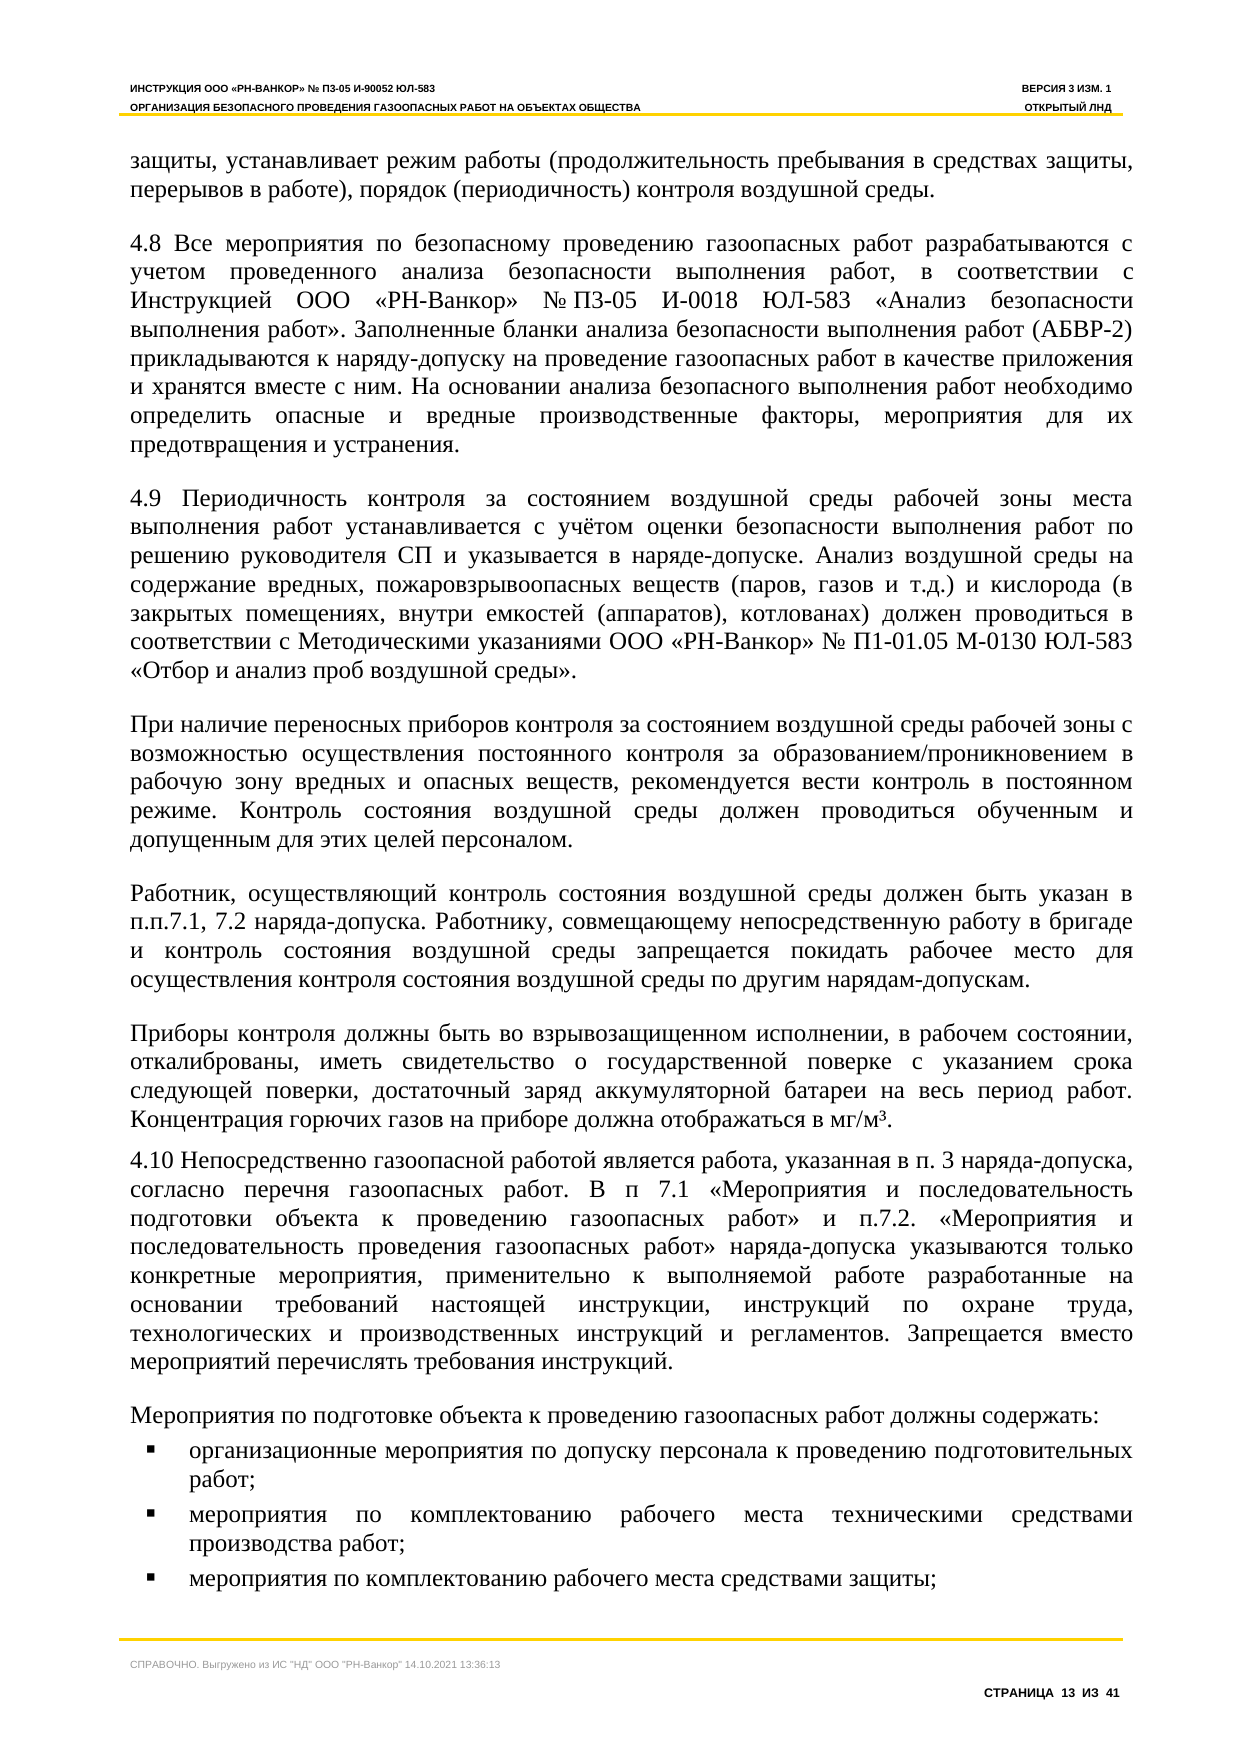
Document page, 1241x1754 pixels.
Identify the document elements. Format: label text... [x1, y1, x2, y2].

text Приборы контроля должны быть во взрывозащищенном исполнении, в рабочем состоянии, откалиброваны, иметь свидетельство о государственной поверке с указанием срока следующей поверки, достаточный заряд аккумуляторной батареи на весь период работ. Концентрация горючих газов на приборе должна отображаться в мг/м³. [130, 1018, 1134, 1133]
text 4.10 Непосредственно газоопасной работой является работа, указанная в п. 3 наряда-допуска, согласно перечня газоопасных работ. В п 7.1 «Мероприятия и последовательность подготовки объекта к проведению газоопасных работ» и п.7.2. «Мероприятия и последовательность проведения газоопасных работ» наряда-допуска указываются только конкретные мероприятия, применительно к выполняемой работе разработанные на основании требований настоящей инструкции, инструкций по охране труда, технологических и производственных инструкций и регламентов. Запрещается вместо мероприятий перечислять требования инструкций. [130, 1145, 1134, 1375]
list мероприятия по комплектованию рабочего места техническими средствами производства работ; [145, 1499, 1134, 1556]
text При наличие переносных приборов контроля за состоянием воздушной среды рабочей зоны с возможностью осуществления постоянного контроля за образованием/проникновением в рабочую зону вредных и опасных веществ, рекомендуется вести контроль в постоянном режиме. Контроль состояния воздушной среды должен проводиться обученным и допущенным для этих целей персоналом. [130, 709, 1134, 853]
list организационные мероприятия по допуску персонала к проведению подготовительных работ; [145, 1435, 1134, 1493]
list мероприятия по комплектованию рабочего места средствами защиты; [145, 1563, 1134, 1591]
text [130, 145, 1134, 203]
text 4.8 Все мероприятия по безопасному проведению газоопасных работ разрабатываются с учетом проведенного анализа безопасности выполнения работ, в соответствии с Инструкцией ООО «РН-Ванкор» № П3-05 И-0018 ЮЛ-583 «Анализ безопасности выполнения работ». Заполненные бланки анализа безопасности выполнения работ (АБВР-2) прикладываются к наряду-допуску на проведение газоопасных работ в качестве приложения и хранятся вместе с ним. На основании анализа безопасного выполнения работ необходимо определить опасные и вредные производственные факторы, мероприятия для их предотвращения и устранения. [130, 228, 1134, 458]
text Работник, осуществляющий контроль состояния воздушной среды должен быть указан в п.п.7.1, 7.2 наряда-допуска. Работнику, совмещающему непосредственную работу в бригаде и контроль состояния воздушной среды запрещается покидать рабочее место для осуществления контроля состояния воздушной среды по другим нарядам-допускам. [130, 878, 1134, 993]
text Мероприятия по подготовке объекта к проведению газоопасных работ должны содержать: [130, 1400, 1134, 1429]
text 4.9 Периодичность контроля за состоянием воздушной среды рабочей зоны места выполнения работ устанавливается с учётом оценки безопасности выполнения работ по решению руководителя СП и указывается в наряде-допуске. Анализ воздушной среды на содержание вредных, пожаровзрывоопасных веществ (паров, газов и т.д.) и кислорода (в закрытых помещениях, внутри емкостей (аппаратов), котлованах) должен проводиться в соответствии с Методическими указаниями ООО «РН-Ванкор» № П1-01.05 М-0130 ЮЛ-583 «Отбор и анализ проб воздушной среды». [130, 483, 1134, 684]
